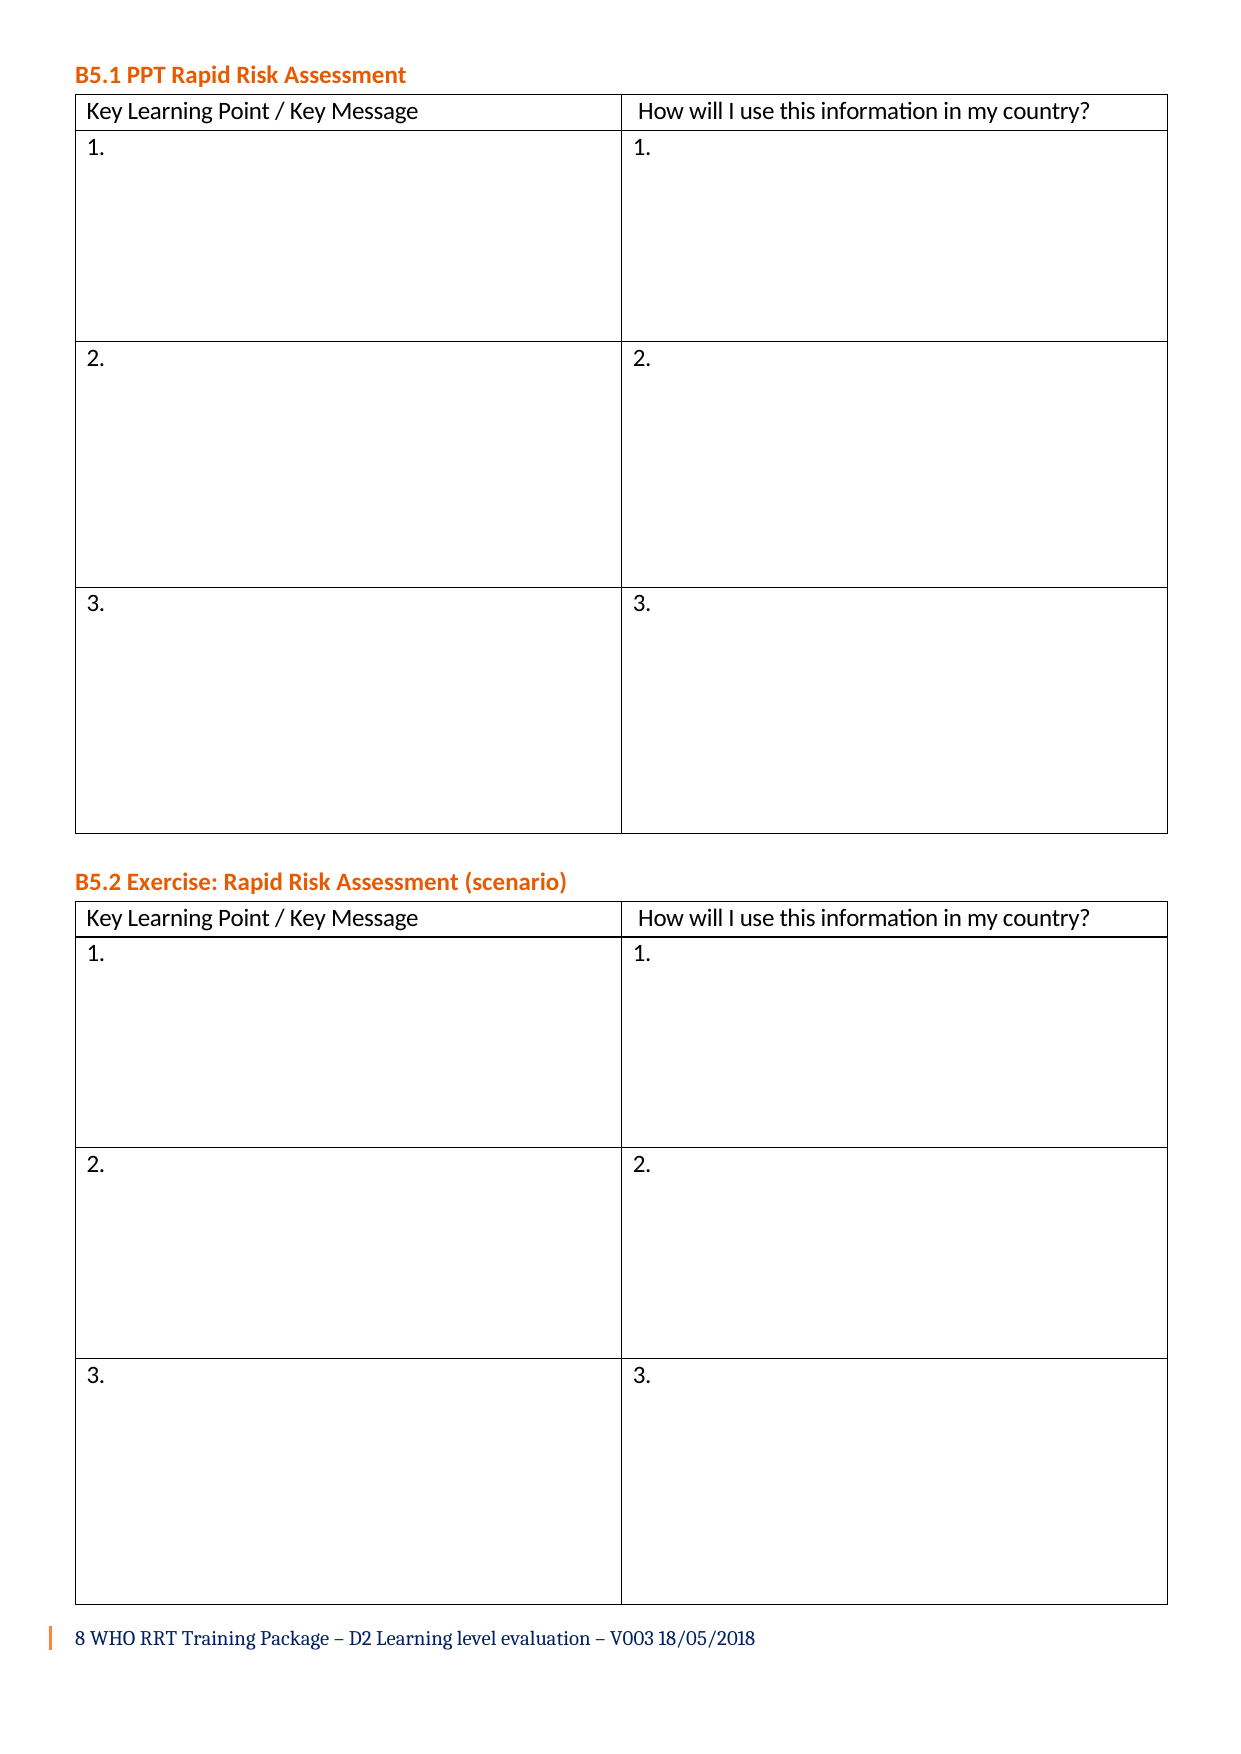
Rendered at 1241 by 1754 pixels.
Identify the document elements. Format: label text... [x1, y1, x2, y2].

table_cell 2. [76, 342, 621, 587]
table_cell 1. [76, 938, 621, 1147]
table_cell 3. [76, 588, 621, 832]
table_cell 3. [622, 588, 1167, 832]
table_header How will I use this information in my country? [622, 95, 1167, 130]
table_cell 1. [622, 131, 1167, 341]
table_cell 2. [622, 1148, 1167, 1358]
table_cell 2. [76, 1148, 621, 1358]
text B5.1 PPT Rapid Risk Assessment [75, 59, 1165, 89]
table_cell 2. [622, 342, 1167, 587]
text B5.2 Exercise: Rapid Risk Assessment (scenario) [75, 866, 1165, 896]
table_cell 3. [76, 1359, 621, 1604]
table_cell 3. [622, 1359, 1167, 1604]
table_cell 1. [76, 131, 621, 341]
table_header Key Learning Point / Key Message [76, 95, 621, 130]
table_header How will I use this information in my country? [622, 902, 1167, 936]
table_header Key Learning Point / Key Message [76, 902, 621, 936]
table_cell 1. [622, 938, 1167, 1147]
